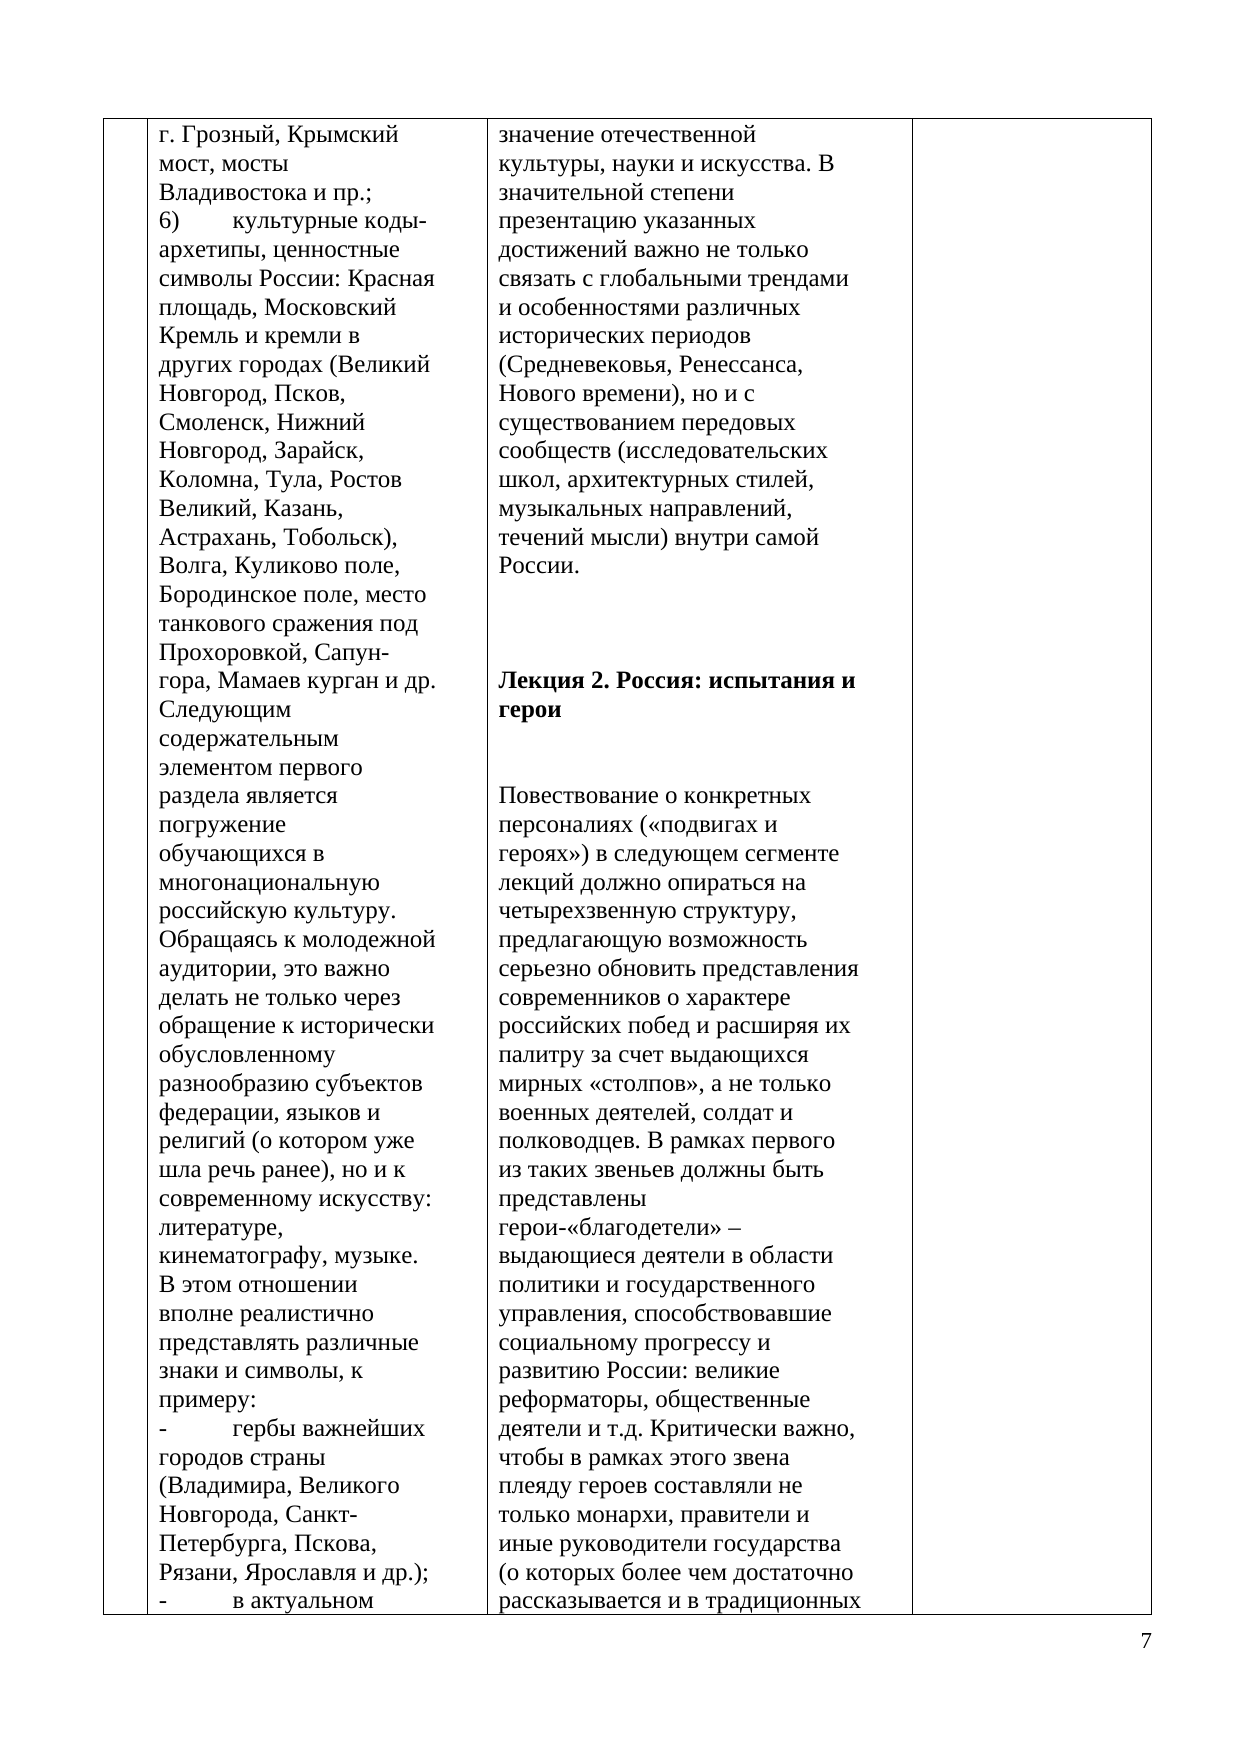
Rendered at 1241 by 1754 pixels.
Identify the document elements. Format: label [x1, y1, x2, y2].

table_cell [488, 119, 912, 1614]
table_cell [104, 119, 147, 1614]
table_cell [148, 119, 487, 1614]
table_cell [913, 119, 1151, 1614]
